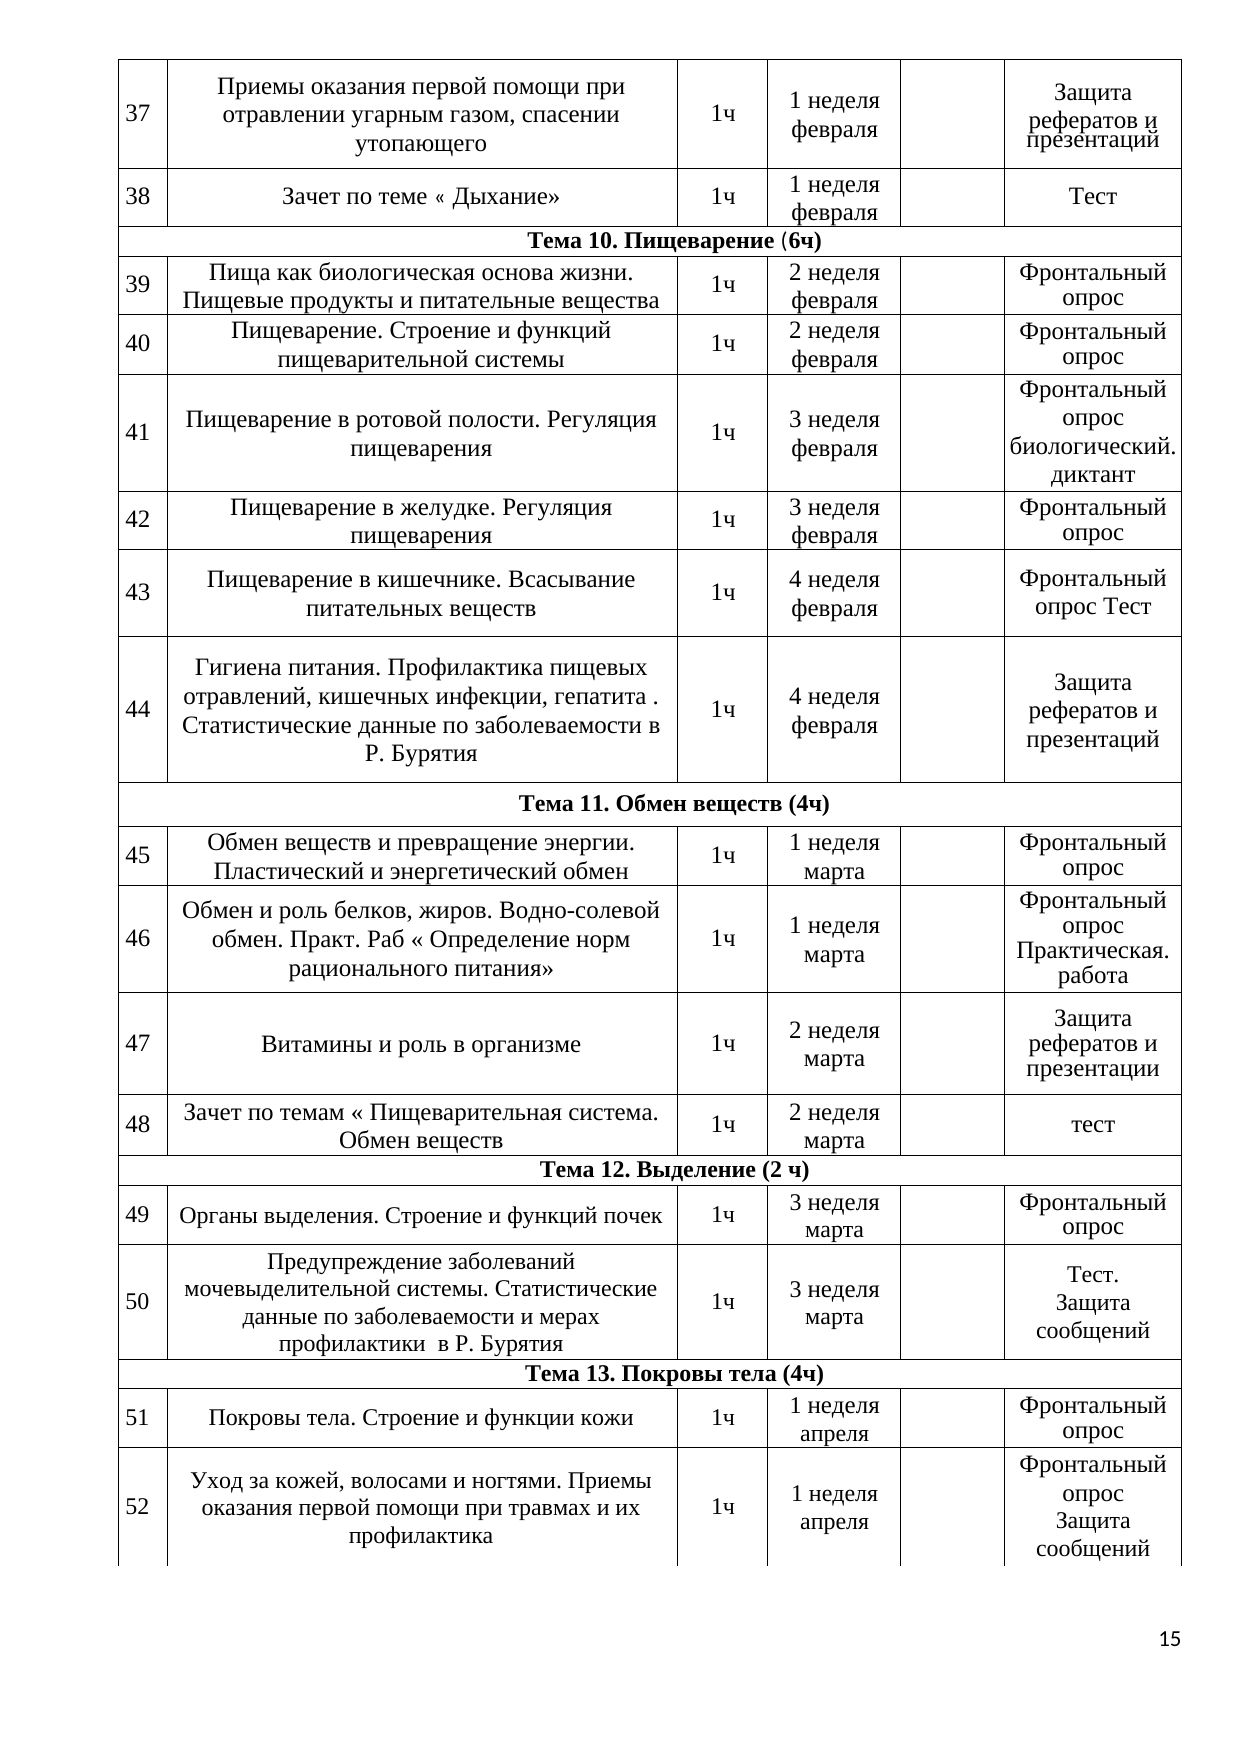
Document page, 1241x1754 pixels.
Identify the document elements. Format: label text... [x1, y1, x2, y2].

table_cell [901, 1245, 1004, 1359]
table_cell Пищеварение в кишечнике. Всасывание питательных веществ [168, 550, 677, 636]
table_cell 3 неделя марта [768, 1186, 900, 1244]
table_cell Гигиена питания. Профилактика пищевых отравлений, кишечных инфекции, гепатита . Статистические данные по заболеваемости в Р. Бурятия [168, 637, 677, 782]
table_cell [901, 886, 1004, 992]
table_cell 1 неделя апреля [768, 1448, 900, 1566]
table_cell 1 неделя февраля [768, 60, 900, 168]
table_cell 43 [119, 550, 167, 636]
table_cell 1ч [678, 1186, 767, 1244]
table_cell Пищеварение в ротовой полости. Регуляция пищеварения [168, 375, 677, 491]
table_cell Покровы тела. Строение и функции кожи [168, 1389, 677, 1447]
table_cell 49 [119, 1186, 167, 1244]
table_cell Пищеварение. Строение и функций пищеварительной системы [168, 315, 677, 374]
table_cell 1ч [678, 993, 767, 1094]
table_cell Тема 11. Обмен веществ (4ч) [119, 783, 1181, 826]
table_cell 1ч [678, 257, 767, 314]
table_cell 37 [119, 60, 167, 168]
table_cell [901, 1448, 1004, 1566]
table_cell Фронтальный опрос биологический. диктант [1005, 375, 1181, 491]
table_cell [901, 1186, 1004, 1244]
table_cell 1 неделя марта [768, 886, 900, 992]
table_cell 1ч [678, 886, 767, 992]
table_cell [901, 60, 1004, 168]
table_cell [901, 375, 1004, 491]
table_cell Зачет по темам « Пищеварительная система. Обмен веществ [168, 1095, 677, 1155]
table_cell Тест [1005, 169, 1181, 226]
table_cell [901, 993, 1004, 1094]
table_cell [901, 550, 1004, 636]
table_cell Защита рефератов и презентаций [1005, 637, 1181, 782]
table_cell 3 неделя марта [768, 1245, 900, 1359]
table_cell 42 [119, 492, 167, 549]
table_cell 2 неделя марта [768, 993, 900, 1094]
table_cell Витамины и роль в организме [168, 993, 677, 1094]
table_cell 41 [119, 375, 167, 491]
table_cell 1ч [678, 169, 767, 226]
table_cell Тест. Защита сообщений [1005, 1245, 1181, 1359]
table_cell Обмен и роль белков, жиров. Водно-солевой обмен. Практ. Раб « Определение норм рационального питания» [168, 886, 677, 992]
table_cell Защита рефератов и презентации [1005, 993, 1181, 1094]
table_cell 40 [119, 315, 167, 374]
table_cell 1ч [678, 1448, 767, 1566]
table_cell 1 неделя апреля [768, 1389, 900, 1447]
table_cell 4 неделя февраля [768, 550, 900, 636]
table_cell Фронтальный опрос Защита сообщений [1005, 1448, 1181, 1566]
table_cell [901, 827, 1004, 884]
table_cell 1ч [678, 375, 767, 491]
table_cell 1 неделя марта [768, 827, 900, 884]
table_cell Органы выделения. Строение и функций почек [168, 1186, 677, 1244]
table_cell 39 [119, 257, 167, 314]
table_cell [1005, 60, 1181, 168]
table_cell 2 неделя марта [768, 1095, 900, 1155]
table_cell 1ч [678, 1389, 767, 1447]
table_cell 1ч [678, 550, 767, 636]
table_cell Фронтальный опрос [1005, 315, 1181, 374]
table_cell 1ч [678, 827, 767, 884]
table_cell 1ч [678, 1245, 767, 1359]
table_cell [901, 637, 1004, 782]
table_cell [901, 1389, 1004, 1447]
table_cell Пищеварение в желудке. Регуляция пищеварения [168, 492, 677, 549]
table_cell 1 неделя февраля [768, 169, 900, 226]
table_cell 3 неделя февраля [768, 375, 900, 491]
table_cell 46 [119, 886, 167, 992]
table_cell 45 [119, 827, 167, 884]
table_cell 1ч [678, 637, 767, 782]
table_cell Тема 10. Пищеварение (6ч) [119, 227, 1181, 256]
table_cell Тема 12. Выделение (2 ч) [119, 1156, 1181, 1185]
table_cell 44 [119, 637, 167, 782]
table_cell Уход за кожей, волосами и ногтями. Приемы оказания первой помощи при травмах и их профилактика [168, 1448, 677, 1566]
table_cell Предупреждение заболеваний мочевыделительной системы. Статистические данные по заболеваемости и мерах профилактики в Р. Бурятия [168, 1245, 677, 1359]
table_cell 3 неделя февраля [768, 492, 900, 549]
table_cell [901, 1095, 1004, 1155]
table_cell 48 [119, 1095, 167, 1155]
table_cell Фронтальный опрос Практическая. работа [1005, 886, 1181, 992]
table_cell [901, 169, 1004, 226]
table_cell [901, 492, 1004, 549]
table_cell 50 [119, 1245, 167, 1359]
table_cell 51 [119, 1389, 167, 1447]
table_cell 38 [119, 169, 167, 226]
table_cell Фронтальный опрос [1005, 257, 1181, 314]
table_cell Зачет по теме « Дыхание» [168, 169, 677, 226]
table_cell Фронтальный опрос [1005, 492, 1181, 549]
table_cell Приемы оказания первой помощи при отравлении угарным газом, спасении утопающего [168, 60, 677, 168]
table_cell [901, 315, 1004, 374]
table_cell [901, 257, 1004, 314]
table_cell Фронтальный опрос [1005, 1186, 1181, 1244]
table_cell Фронтальный опрос Тест [1005, 550, 1181, 636]
table_cell Обмен веществ и превращение энергии. Пластический и энергетический обмен [168, 827, 677, 884]
table_cell Пища как биологическая основа жизни. Пищевые продукты и питательные вещества [168, 257, 677, 314]
table_cell Фронтальный опрос [1005, 1389, 1181, 1447]
table_cell тест [1005, 1095, 1181, 1155]
table_cell 1ч [678, 60, 767, 168]
table_cell 1ч [678, 1095, 767, 1155]
table_cell Тема 13. Покровы тела (4ч) [119, 1360, 1181, 1388]
table_cell 2 неделя февраля [768, 257, 900, 314]
table_cell 47 [119, 993, 167, 1094]
table_cell 1ч [678, 315, 767, 374]
table_cell 4 неделя февраля [768, 637, 900, 782]
table_cell 52 [119, 1448, 167, 1566]
table_cell 1ч [678, 492, 767, 549]
table_cell Фронтальный опрос [1005, 827, 1181, 884]
table_cell 2 неделя февраля [768, 315, 900, 374]
